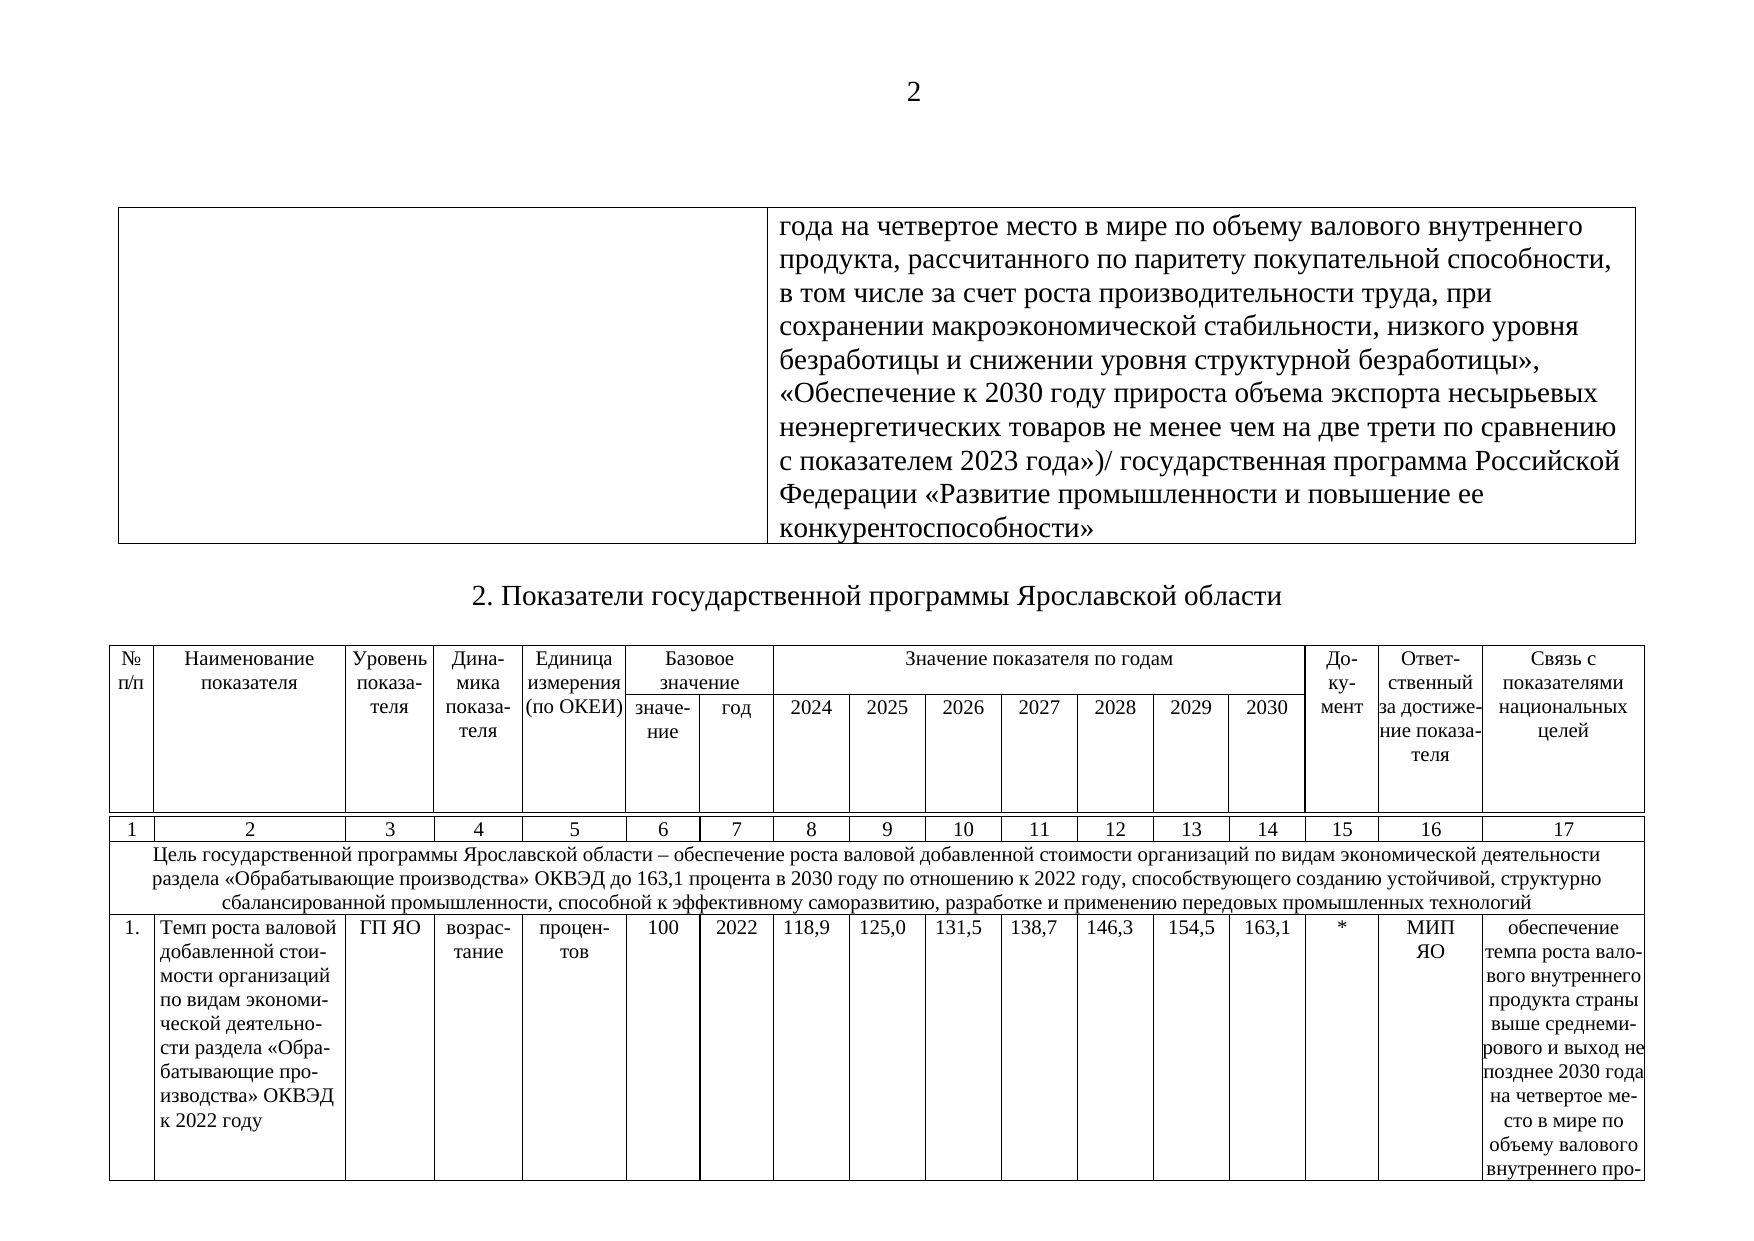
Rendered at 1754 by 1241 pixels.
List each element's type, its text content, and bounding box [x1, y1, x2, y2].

table_cell 2022 [701, 915, 773, 1180]
table_header 17 [1483, 817, 1644, 841]
table_cell 146,3 [1078, 915, 1153, 1180]
table_header Документ [1306, 646, 1378, 812]
table_header Единица измерения (по ОКЕИ) [523, 646, 625, 812]
table_cell 125,0 [850, 915, 925, 1180]
table_header 1 [110, 817, 154, 841]
table_header 14 [1230, 817, 1305, 841]
table_cell 2029 [1154, 695, 1228, 812]
table_header Связь с показателями национальных целей [1483, 646, 1644, 812]
table_cell 154,5 [1154, 915, 1229, 1180]
table_header 13 [1154, 817, 1229, 841]
table_cell 100 [627, 915, 699, 1180]
table_cell год [700, 695, 773, 812]
table_header Динамика показателя [434, 646, 522, 812]
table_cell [155, 915, 345, 1180]
table_cell 2027 [1002, 695, 1077, 812]
table_cell 2026 [926, 695, 1001, 812]
table_cell 118,9 [774, 915, 849, 1180]
table_cell значение [626, 695, 699, 812]
table_header 16 [1379, 817, 1482, 841]
table_cell ГП ЯО [346, 915, 434, 1180]
table_header № п/п [110, 646, 153, 812]
table_cell Цель государственной программы Ярославской области – обеспечение роста валовой добавленной стоимости организаций по видам экономической деятельности раздела «Обрабатывающие производства» ОКВЭД до 163,1 процента в 2030 году по отношению к 2022 году, способствующего созданию устойчивой, структурно сбалансированной промышленности, способной к эффективному саморазвитию, разработке и применению передовых промышленных технологий [110, 842, 1644, 914]
table_cell МИП ЯО [1379, 915, 1482, 1180]
table_cell процентов [523, 915, 626, 1180]
table_cell * [1306, 915, 1378, 1180]
table_header Уровень показателя [346, 646, 433, 812]
table_header 9 [850, 817, 925, 841]
table_cell 163,1 [1230, 915, 1305, 1180]
table_cell 138,7 [1002, 915, 1077, 1180]
table_cell 2030 [1229, 695, 1304, 812]
table_header 3 [346, 817, 434, 841]
table_header 4 [435, 817, 522, 841]
table_header Базовое значение [626, 646, 773, 694]
table_header 10 [926, 817, 1001, 841]
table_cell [119, 208, 767, 543]
table_header Наименование показателя [154, 646, 345, 812]
table_header 12 [1078, 817, 1153, 841]
table_header Значение показателя по годам [774, 646, 1304, 694]
table_header 7 [701, 817, 773, 841]
table_header 6 [627, 817, 699, 841]
table_header 15 [1306, 817, 1378, 841]
text 2. Показатели государственной программы Ярославской области [118, 578, 1636, 611]
table_header 11 [1002, 817, 1077, 841]
table_cell 2025 [850, 695, 925, 812]
table_cell возрастание [435, 915, 522, 1180]
table_header 2 [155, 817, 345, 841]
table_header 5 [523, 817, 626, 841]
table_header Ответственный за достижение показателя [1379, 646, 1482, 812]
table_cell 2028 [1078, 695, 1153, 812]
table_cell 1. [110, 915, 154, 1180]
table_header 8 [774, 817, 849, 841]
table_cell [768, 208, 1635, 543]
table_cell 2024 [774, 695, 849, 812]
table_cell 131,5 [926, 915, 1001, 1180]
